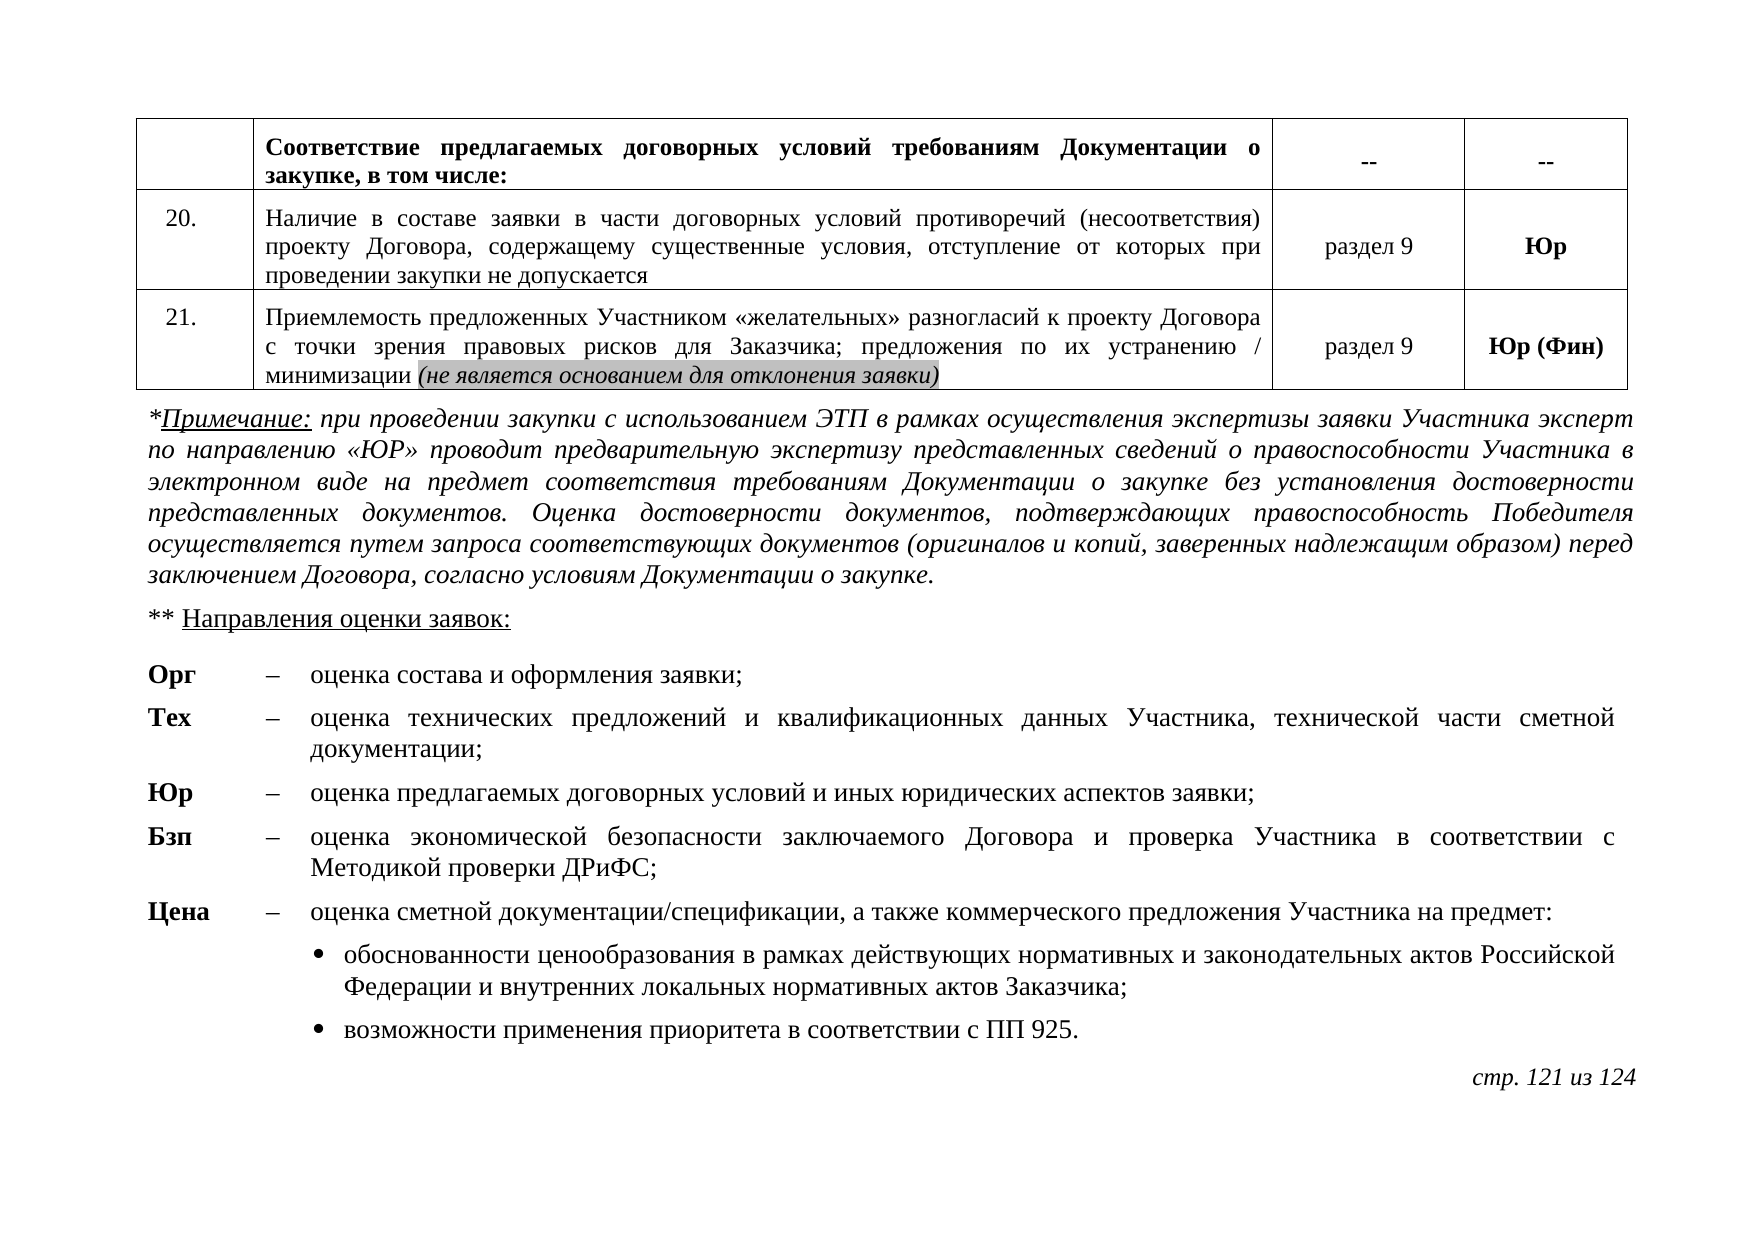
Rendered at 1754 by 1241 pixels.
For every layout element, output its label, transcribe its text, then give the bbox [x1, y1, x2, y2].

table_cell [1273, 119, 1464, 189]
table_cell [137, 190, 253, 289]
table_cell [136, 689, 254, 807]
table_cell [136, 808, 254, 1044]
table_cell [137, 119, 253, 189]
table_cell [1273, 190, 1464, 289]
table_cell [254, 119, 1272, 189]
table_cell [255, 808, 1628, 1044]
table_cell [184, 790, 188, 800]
text *Примечание: при проведении закупки с использованием ЭТП в рамках осуществления экспертизы заявки Участника эксперт по направлению «ЮР» проводит предварительную экспертизу представленных сведений о правоспособности Участника в электронном виде на предмет соответствия требованиям Документации о закупке без установления достоверности представленных документов. Оценка достоверности документов, подтверждающих правоспособность Победителя осуществляется путем запроса соответствующих документов (оригиналов и копий, заверенных надлежащим образом) перед заключением Договора, согласно условиям Документации о закупке. [148, 402, 1636, 589]
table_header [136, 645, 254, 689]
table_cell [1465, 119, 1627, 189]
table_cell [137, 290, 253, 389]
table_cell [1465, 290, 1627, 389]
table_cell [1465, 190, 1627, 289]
text ** Направления оценки заявок: [148, 602, 1636, 633]
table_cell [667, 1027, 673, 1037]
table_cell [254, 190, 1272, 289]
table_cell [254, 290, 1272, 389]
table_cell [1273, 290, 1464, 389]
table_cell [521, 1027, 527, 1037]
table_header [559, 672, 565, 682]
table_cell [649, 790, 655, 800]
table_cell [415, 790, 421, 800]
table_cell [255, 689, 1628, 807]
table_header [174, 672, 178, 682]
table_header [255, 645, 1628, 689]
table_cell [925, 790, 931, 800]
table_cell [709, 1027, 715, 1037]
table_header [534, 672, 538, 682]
